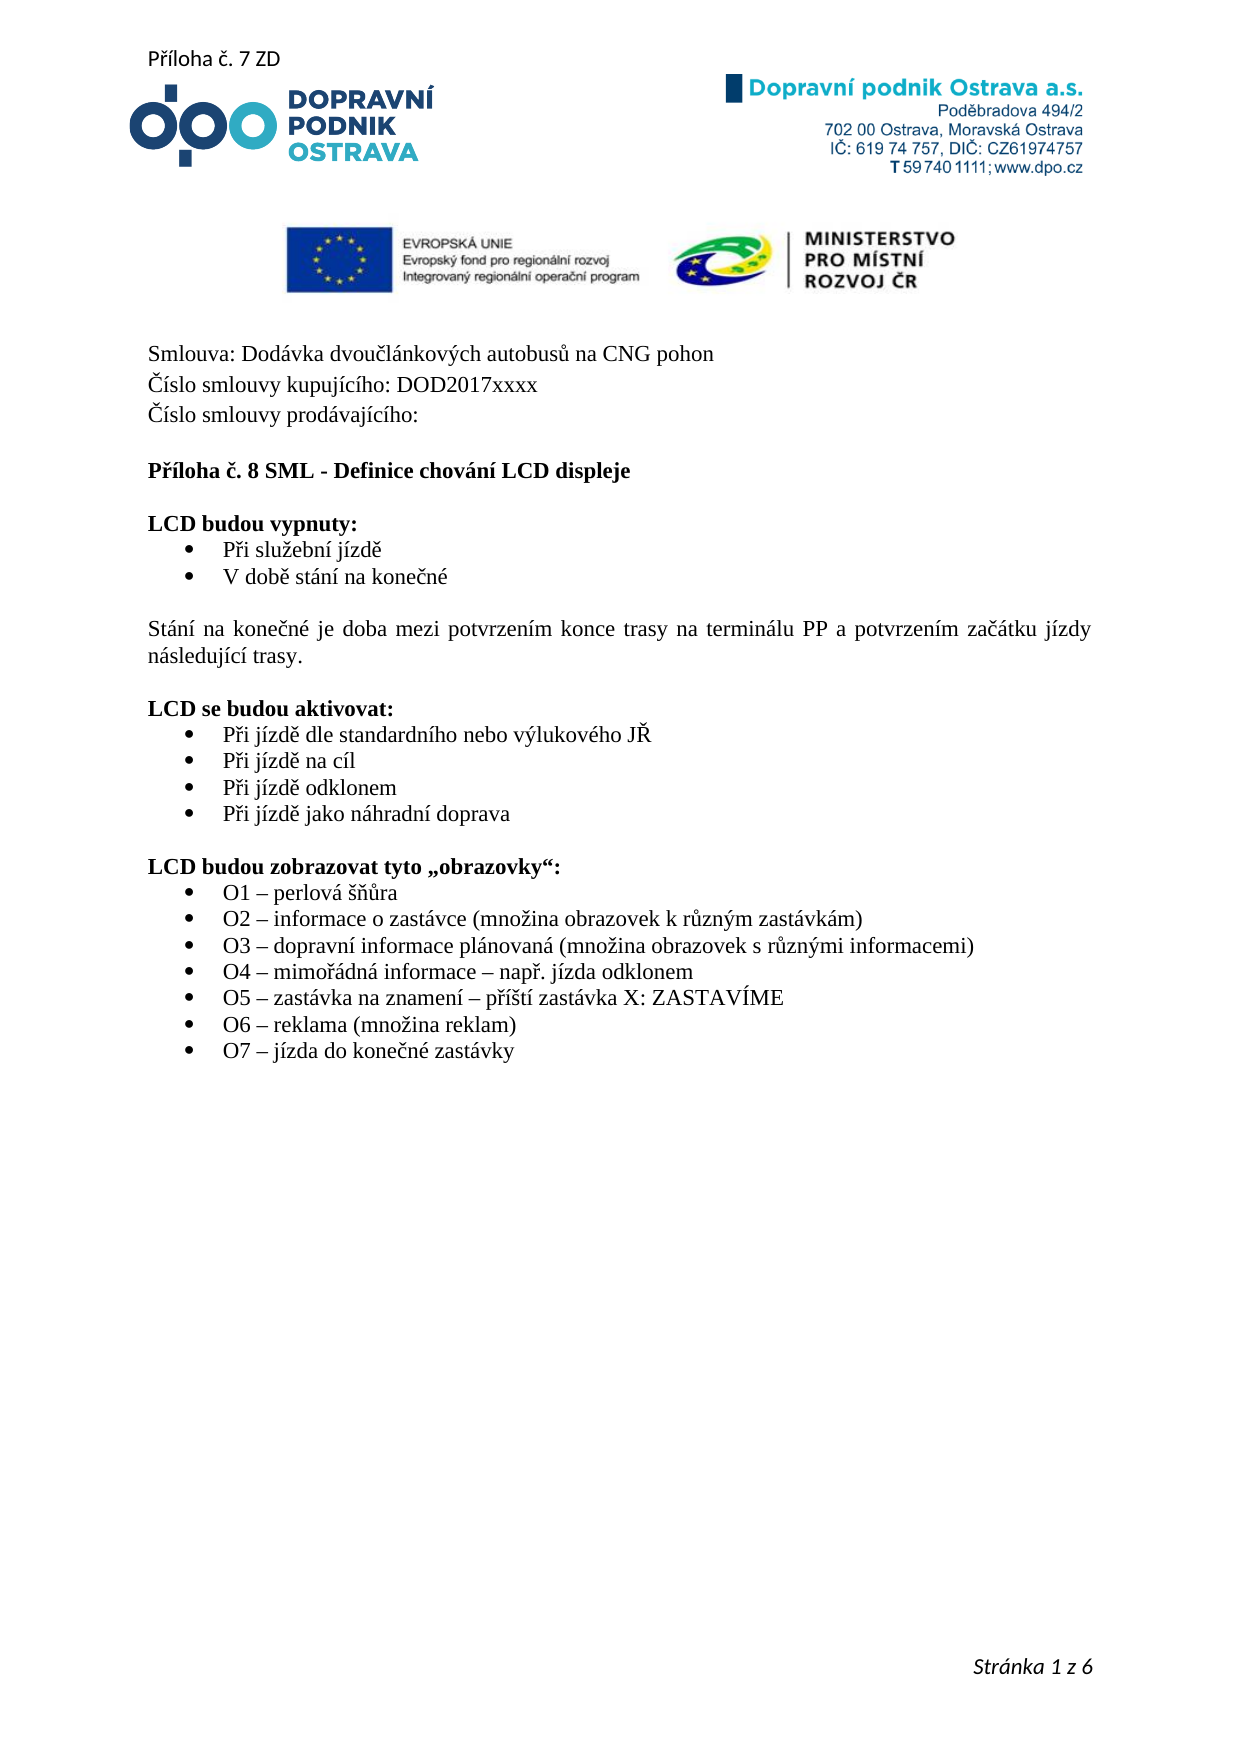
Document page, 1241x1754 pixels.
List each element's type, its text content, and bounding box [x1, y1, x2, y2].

list Při jízdě na cíl [185, 747, 1093, 774]
list O5 – zastávka na znamení – příští zastávka X: ZASTAVÍME [185, 984, 1093, 1011]
text LCD budou vypnuty: [148, 510, 1093, 536]
text Číslo smlouvy kupujícího: DOD2017xxxx [148, 371, 1093, 397]
list V době stání na konečné [185, 563, 1093, 589]
picture [725, 74, 1083, 176]
list O2 – informace o zastávce (množina obrazovek k různým zastávkám) [185, 905, 1093, 932]
picture [129, 84, 435, 167]
text LCD se budou aktivovat: [148, 694, 1093, 721]
text LCD budou zobrazovat tyto „obrazovky“: [148, 853, 1093, 879]
list O4 – mimořádná informace – např. jízda odklonem [185, 958, 1093, 984]
list Při jízdě odklonem [185, 774, 1093, 800]
text Smlouva: Dodávka dvoučlánkových autobusů na CNG pohon [148, 340, 1093, 367]
list Při jízdě dle standardního nebo výlukového JŘ [185, 721, 1093, 747]
text Číslo smlouvy prodávajícího: [148, 401, 1093, 427]
list Při jízdě jako náhradní doprava [185, 800, 1093, 826]
picture [263, 205, 977, 314]
list O3 – dopravní informace plánovaná (množina obrazovek s různými informacemi) [185, 932, 1093, 958]
list O6 – reklama (množina reklam) [185, 1011, 1093, 1037]
list O1 – perlová šňůra [185, 879, 1093, 905]
text Stání na konečné je doba mezi potvrzením konce trasy na terminálu PP a potvrzením začátku jízdy následující trasy. [148, 616, 1093, 668]
text Příloha č. 8 SML - Definice chování LCD displeje [148, 457, 1093, 484]
list O7 – jízda do konečné zastávky [185, 1037, 1093, 1063]
list Při služební jízdě [185, 536, 1093, 563]
